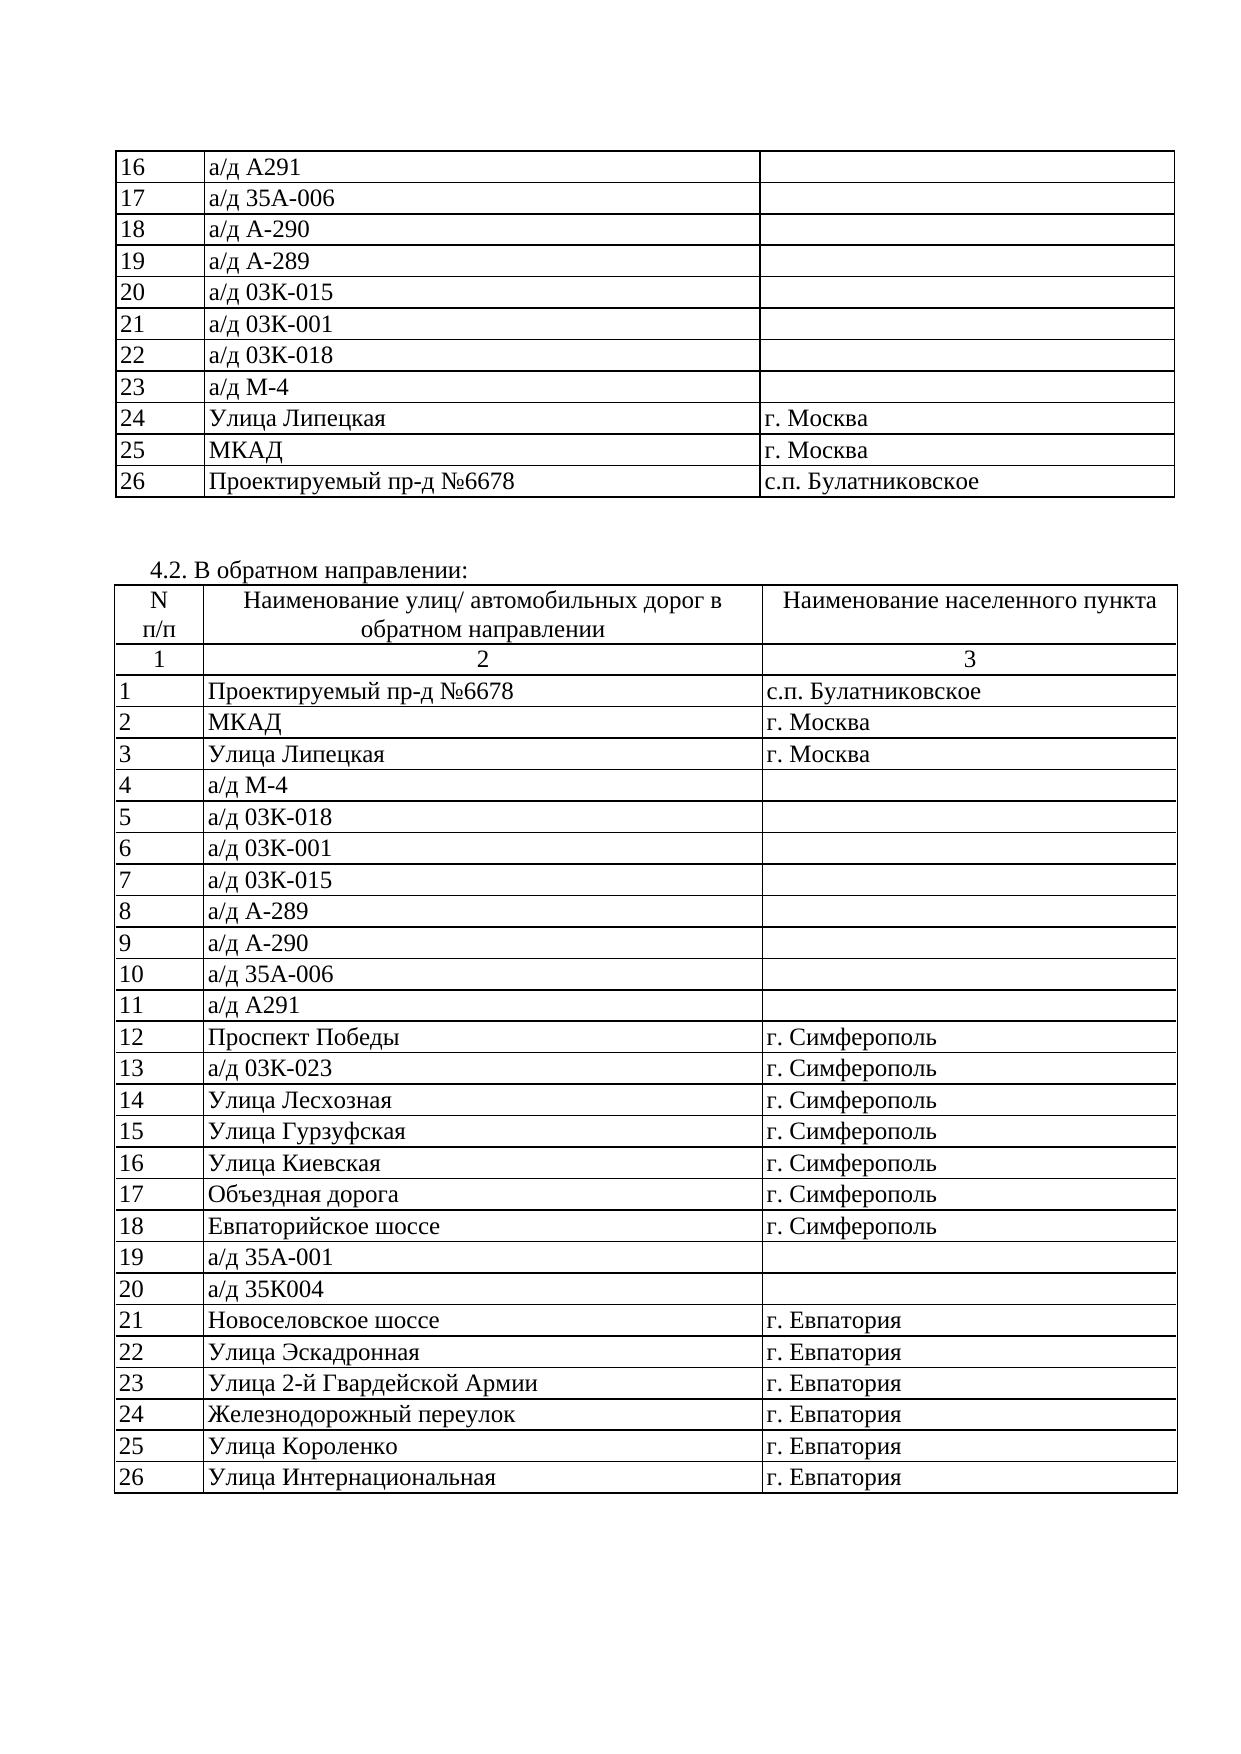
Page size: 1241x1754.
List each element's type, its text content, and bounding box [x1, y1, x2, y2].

table_cell г. Москва [763, 737, 1177, 769]
table_cell с.п. Булатниковское [761, 466, 1174, 496]
table_cell 16 [115, 1147, 203, 1178]
table_cell Улица Интернациональная [204, 1462, 762, 1492]
table_cell г. Симферополь [763, 1083, 1177, 1115]
table_cell а/д 03К-018 [205, 340, 759, 370]
table_cell г. Симферополь [763, 1020, 1177, 1052]
table_cell [763, 863, 1177, 894]
table_cell а/д 35К004 [204, 1274, 762, 1303]
table_cell 2 [115, 707, 203, 737]
table_cell Евпаторийское шоссе [204, 1211, 762, 1241]
table_cell 7 [115, 864, 203, 894]
table_cell 12 [115, 1021, 203, 1052]
table_cell г. Симферополь [763, 1209, 1177, 1241]
table_cell 26 [115, 1462, 203, 1492]
table_cell 2 [204, 645, 762, 674]
table_cell 18 [115, 1210, 203, 1241]
table_header Наименование населенного пункта [763, 586, 1177, 643]
table_cell г. Симферополь [763, 1115, 1177, 1146]
table_cell [763, 800, 1177, 832]
table_cell г. Евпатория [763, 1335, 1177, 1366]
table_cell г. Евпатория [763, 1304, 1177, 1335]
table_cell а/д 03К-001 [204, 833, 762, 863]
table_cell Новоселовское шоссе [204, 1305, 762, 1335]
table_cell Улица 2-й Гвардейской Армии [204, 1368, 762, 1398]
table_cell [763, 958, 1177, 989]
table_cell 20 [117, 277, 204, 307]
table_cell 17 [115, 1179, 203, 1209]
table_cell г. Евпатория [763, 1429, 1177, 1461]
table_cell 23 [115, 1368, 203, 1398]
table_cell 18 [117, 215, 204, 244]
table_cell а/д А291 [205, 152, 759, 181]
table_cell Проспект Победы [204, 1022, 762, 1052]
table_cell 1 [115, 675, 203, 706]
table_cell Железнодорожный переулок [204, 1400, 762, 1429]
table_cell г. Москва [761, 403, 1174, 433]
table_cell 19 [115, 1242, 203, 1272]
table_cell 21 [115, 1305, 203, 1335]
table_cell Улица Липецкая [204, 739, 762, 769]
table_cell а/д А-290 [205, 215, 759, 244]
table_cell а/д 35А-006 [205, 183, 759, 213]
table_cell Проектируемый пр-д №6678 [204, 676, 762, 706]
table_cell [763, 832, 1177, 863]
table_cell г. Москва [761, 435, 1174, 464]
table_cell г. Евпатория [763, 1366, 1177, 1398]
table_cell 21 [117, 309, 204, 339]
table_cell Улица Короленко [204, 1431, 762, 1461]
table_cell 1 [115, 644, 203, 674]
table_cell 13 [115, 1053, 203, 1083]
table_cell Улица Липецкая [205, 403, 759, 433]
table_cell 11 [115, 990, 203, 1020]
table_cell Улица Лесхозная [204, 1085, 762, 1115]
table_cell г. Симферополь [763, 1146, 1177, 1178]
table_cell [763, 895, 1177, 926]
table_cell [761, 277, 1174, 307]
table_cell 3 [115, 738, 203, 769]
table_cell [761, 183, 1174, 213]
table_cell 22 [117, 340, 204, 370]
table_cell а/д А-289 [204, 896, 762, 926]
table_cell Улица Киевская [204, 1148, 762, 1178]
table_cell [763, 1241, 1177, 1272]
table_cell 15 [115, 1116, 203, 1146]
table_cell [761, 246, 1174, 276]
table_cell а/д 03К-023 [204, 1053, 762, 1083]
table_cell 24 [115, 1399, 203, 1429]
table_cell [761, 215, 1174, 244]
table_cell г. Евпатория [763, 1461, 1177, 1492]
table_cell г. Симферополь [763, 1178, 1177, 1209]
table_cell Улица Эскадронная [204, 1337, 762, 1366]
table_cell 22 [115, 1336, 203, 1366]
text 4.2. В обратном направлении: [150, 555, 1090, 584]
table_cell а/д 35А-006 [204, 959, 762, 989]
table_cell 19 [117, 246, 204, 276]
table_cell 10 [115, 959, 203, 989]
table_cell 16 [117, 152, 204, 181]
table_cell 25 [117, 435, 204, 464]
table_cell 6 [115, 833, 203, 863]
table_cell [763, 769, 1177, 800]
table_cell Улица Гурзуфская [204, 1116, 762, 1146]
table_cell г. Симферополь [763, 1052, 1177, 1083]
table_cell с.п. Булатниковское [763, 674, 1177, 706]
table_cell [763, 989, 1177, 1020]
table_cell 23 [117, 372, 204, 402]
table_cell а/д М-4 [205, 372, 759, 402]
table_cell а/д А291 [204, 991, 762, 1020]
table_cell Объездная дорога [204, 1179, 762, 1209]
table_cell а/д А-289 [205, 246, 759, 276]
table_cell 25 [115, 1430, 203, 1461]
table_cell Проектируемый пр-д №6678 [205, 466, 759, 496]
table_cell МКАД [204, 707, 762, 737]
table_header N п/п [115, 586, 203, 643]
table_cell 3 [763, 643, 1177, 674]
table_cell МКАД [205, 435, 759, 464]
table_header Наименование улиц/ автомобильных дорог в обратном направлении [204, 586, 762, 643]
table_cell [763, 926, 1177, 957]
table_cell 5 [115, 801, 203, 832]
table_cell г. Евпатория [763, 1398, 1177, 1429]
table_cell а/д 03К-015 [205, 277, 759, 307]
table_cell 17 [117, 183, 204, 213]
table_cell [761, 340, 1174, 370]
table_cell 9 [115, 927, 203, 957]
table_cell [761, 309, 1174, 339]
table_cell 20 [115, 1273, 203, 1303]
table_cell [761, 152, 1174, 181]
table_cell а/д 35А-001 [204, 1242, 762, 1272]
table_cell [761, 372, 1174, 402]
table_cell а/д 03К-015 [204, 865, 762, 894]
table_cell г. Москва [763, 706, 1177, 737]
table_cell 14 [115, 1084, 203, 1115]
table_cell а/д 03К-018 [204, 802, 762, 832]
table_cell а/д А-290 [204, 928, 762, 957]
table_cell 8 [115, 896, 203, 926]
table_cell [763, 1272, 1177, 1303]
table_cell 24 [117, 403, 204, 433]
table_cell 4 [115, 770, 203, 800]
table_cell а/д М-4 [204, 770, 762, 800]
table_cell а/д 03К-001 [205, 309, 759, 339]
table_cell 26 [117, 466, 204, 496]
